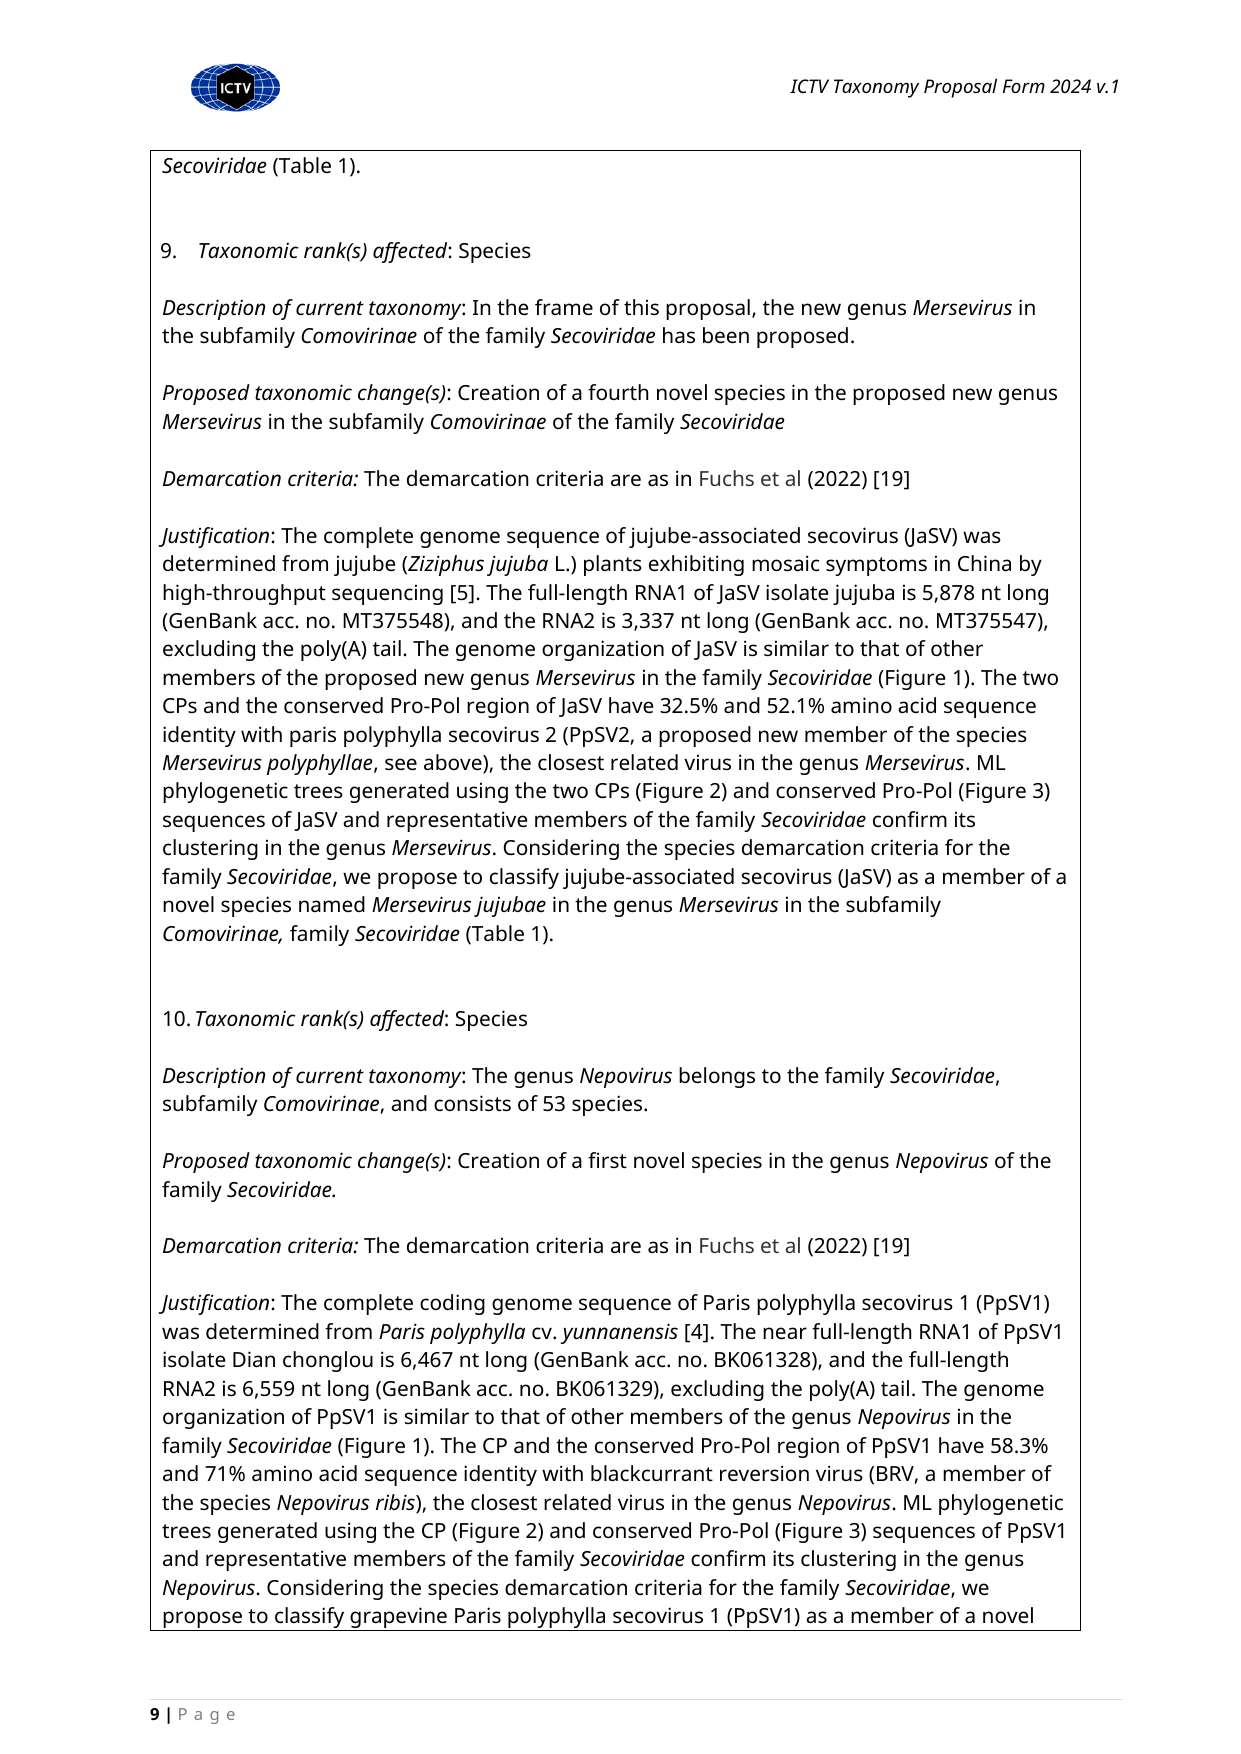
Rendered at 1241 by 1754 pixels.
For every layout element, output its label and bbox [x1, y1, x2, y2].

picture [190, 56, 282, 113]
table_cell [151, 151, 1080, 1630]
